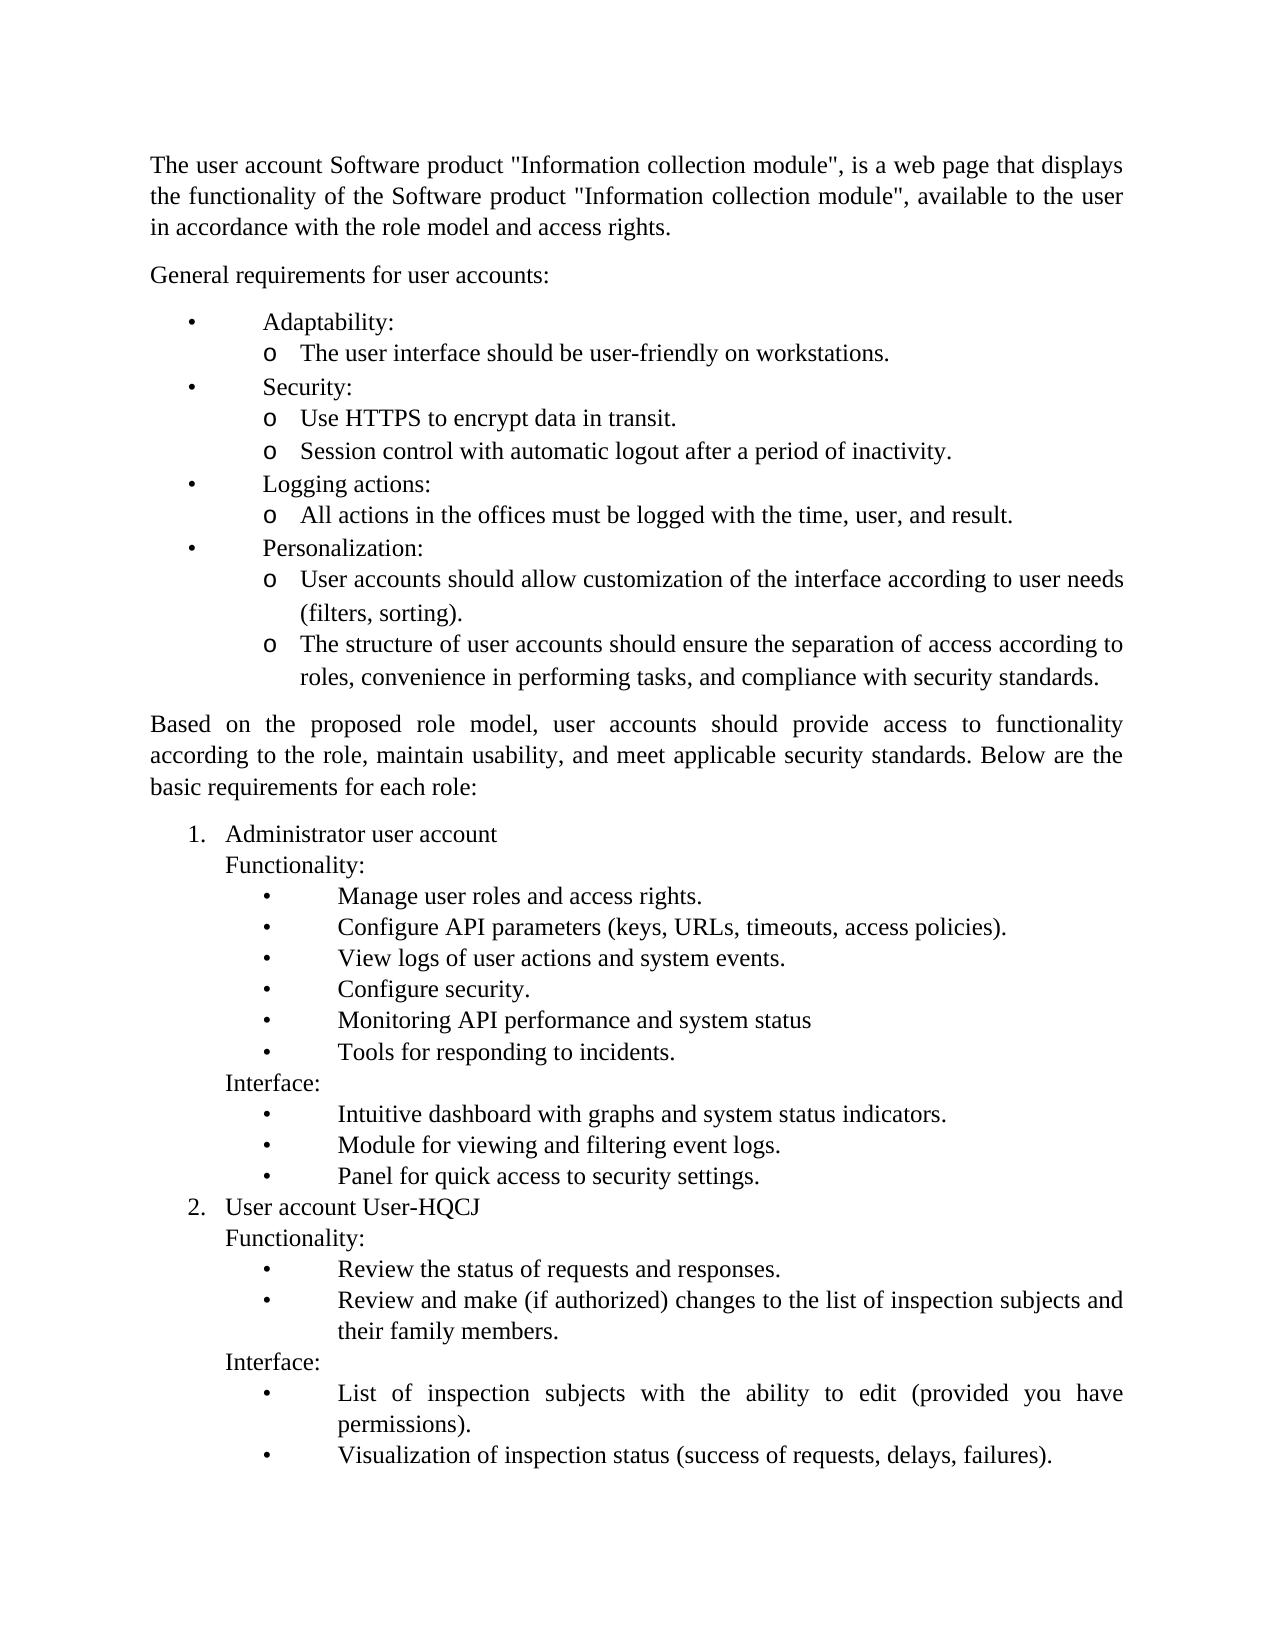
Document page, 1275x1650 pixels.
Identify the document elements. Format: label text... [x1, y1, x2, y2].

list Tools for responding to incidents. [262, 1037, 1125, 1065]
list Configure security. [262, 974, 1125, 1003]
list Configure API parameters (keys, URLs, timeouts, access policies). [262, 912, 1125, 941]
list Functionality: [225, 1223, 1125, 1252]
list View logs of user actions and system events. [262, 943, 1125, 972]
list Interface: [225, 1068, 1125, 1096]
list Review and make (if authorized) changes to the list of inspection subjects and their family members. [262, 1285, 1125, 1345]
list List of inspection subjects with the ability to edit (provided you have permissions). [262, 1378, 1125, 1438]
text Based on the proposed role model, user accounts should provide access to functionality according to the role, maintain usability, and meet applicable security standards. Below are the basic requirements for each role: [150, 709, 1125, 800]
list Manage user roles and access rights. [262, 881, 1125, 910]
list The user interface should be user-friendly on workstations. [262, 338, 1125, 369]
list Adaptability: [187, 307, 1125, 336]
list Panel for quick access to security settings. [262, 1161, 1125, 1189]
list Logging actions: [187, 469, 1125, 498]
list Personalization: [187, 533, 1125, 562]
list Use HTTPS to encrypt data in transit. [262, 403, 1125, 434]
list Visualization of inspection status (success of requests, delays, failures). [262, 1440, 1125, 1469]
list Functionality: [225, 850, 1125, 879]
list Review the status of requests and responses. [262, 1254, 1125, 1283]
list Monitoring API performance and system status [262, 1006, 1125, 1034]
list Session control with automatic logout after a period of inactivity. [262, 436, 1125, 467]
list Administrator user account [187, 819, 1125, 848]
list User account User-HQCJ [187, 1192, 1125, 1221]
text The user account Software product "Information collection module", is a web page that displays the functionality of the Software product "Information collection module", available to the user in accordance with the role model and access rights. [150, 150, 1125, 241]
list Module for viewing and filtering event logs. [262, 1130, 1125, 1158]
list Security: [187, 372, 1125, 401]
text General requirements for user accounts: [150, 260, 1125, 288]
list Interface: [225, 1347, 1125, 1376]
list All actions in the offices must be logged with the time, user, and result. [262, 500, 1125, 531]
list User accounts should allow customization of the interface according to user needs (filters, sorting). [262, 564, 1125, 626]
list Intuitive dashboard with graphs and system status indicators. [262, 1099, 1125, 1127]
list The structure of user accounts should ensure the separation of access according to roles, convenience in performing tasks, and compliance with security standards. [262, 629, 1125, 691]
